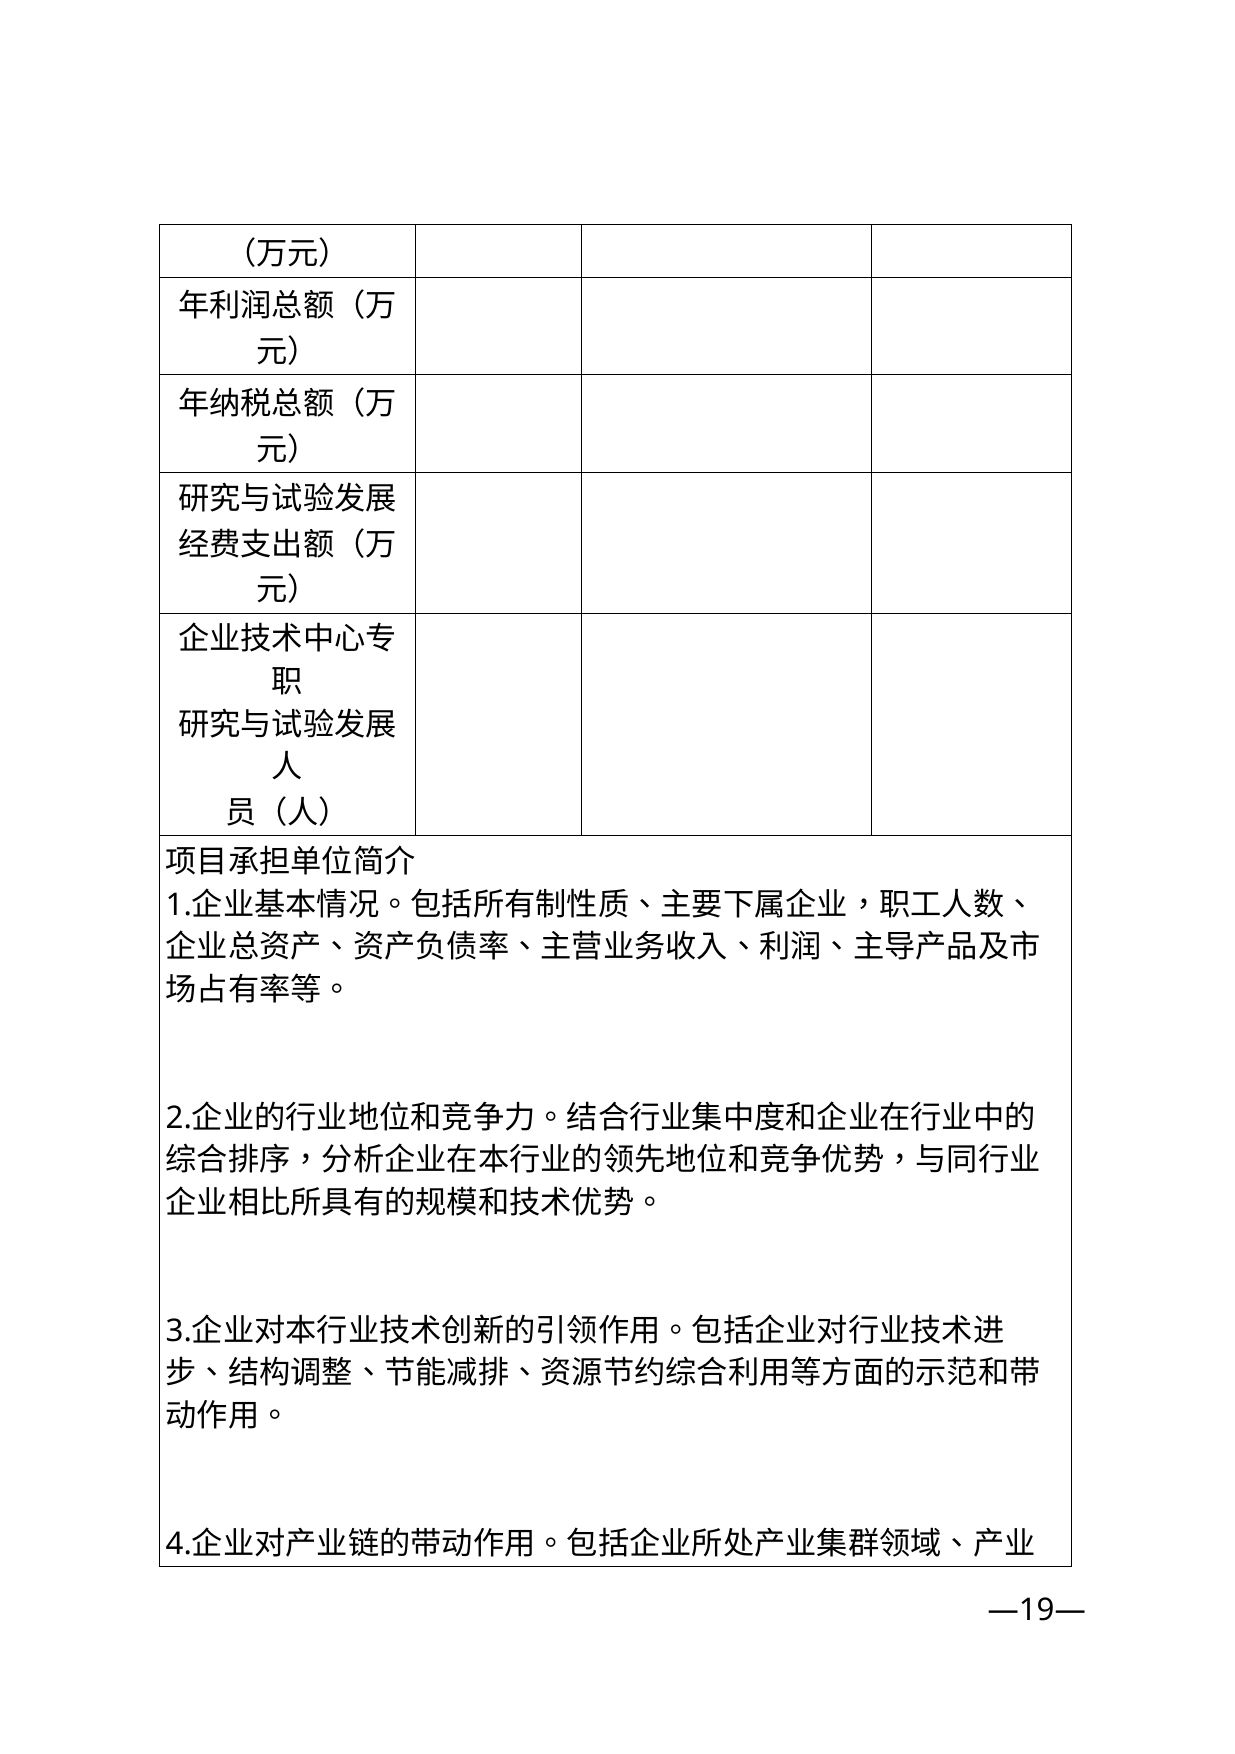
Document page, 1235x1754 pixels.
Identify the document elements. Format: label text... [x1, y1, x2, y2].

table_cell [416, 614, 581, 835]
table_cell 企业技术中心专职 研究与试验发展人 员（人） [160, 614, 415, 835]
table_cell [416, 225, 581, 277]
table_cell [582, 375, 871, 472]
table_cell 主营业务收入 （万元） [160, 225, 415, 277]
table_cell [582, 614, 871, 835]
table_cell [872, 278, 1071, 374]
table_cell [872, 225, 1071, 277]
table_cell 研究与试验发展经费支出额（万元） [160, 473, 415, 612]
table_cell [872, 614, 1071, 835]
table_cell [582, 473, 871, 612]
table_cell [582, 278, 871, 374]
table_cell [416, 473, 581, 612]
table_cell [416, 278, 581, 374]
table_cell 年纳税总额（万元） [160, 375, 415, 472]
table_cell 年利润总额（万元） [160, 278, 415, 374]
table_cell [160, 836, 1071, 1566]
table_cell [416, 375, 581, 472]
table_cell [582, 225, 871, 277]
table_cell [872, 473, 1071, 612]
table_cell [872, 375, 1071, 472]
